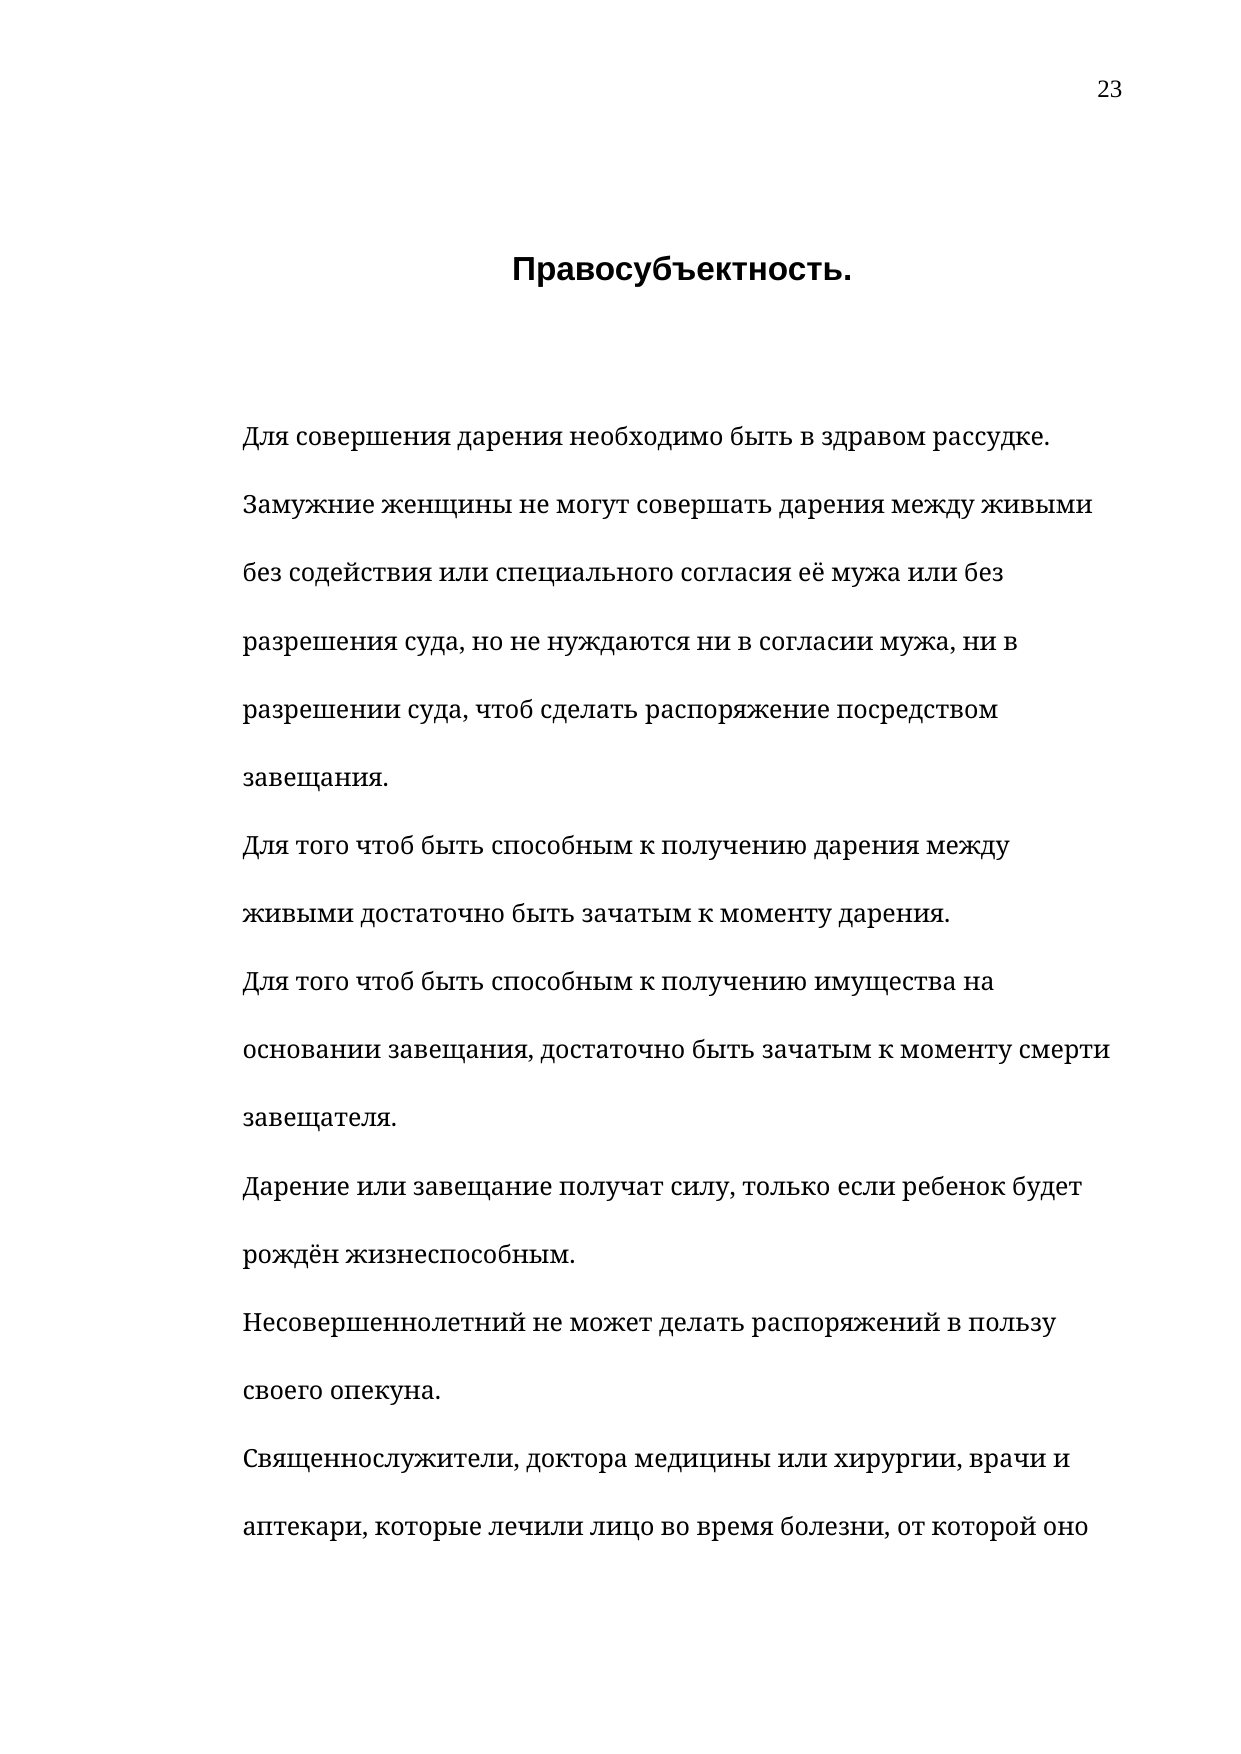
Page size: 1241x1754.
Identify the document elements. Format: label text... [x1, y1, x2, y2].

text Несовершеннолетний не может делать распоряжений в пользу своего опекуна. [242, 1304, 1122, 1407]
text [242, 1441, 1122, 1543]
subtitle Правосубъектность. [242, 249, 1122, 288]
text Для того чтоб быть способным к получению имущества на основании завещания, достаточно быть зачатым к моменту смерти завещателя. [242, 964, 1122, 1134]
text Дарение или завещание получат силу, только если ребенок будет рождён жизнеспособным. [242, 1168, 1122, 1270]
text Для того чтоб быть способным к получению дарения между живыми достаточно быть зачатым к моменту дарения. [242, 828, 1122, 930]
text Для совершения дарения необходимо быть в здравом рассудке. Замужние женщины не могут совершать дарения между живыми без содействия или специального согласия её мужа или без разрешения суда, но не нуждаются ни в согласии мужа, ни в разрешении суда, чтоб сделать распоряжение посредством завещания. [242, 419, 1122, 793]
